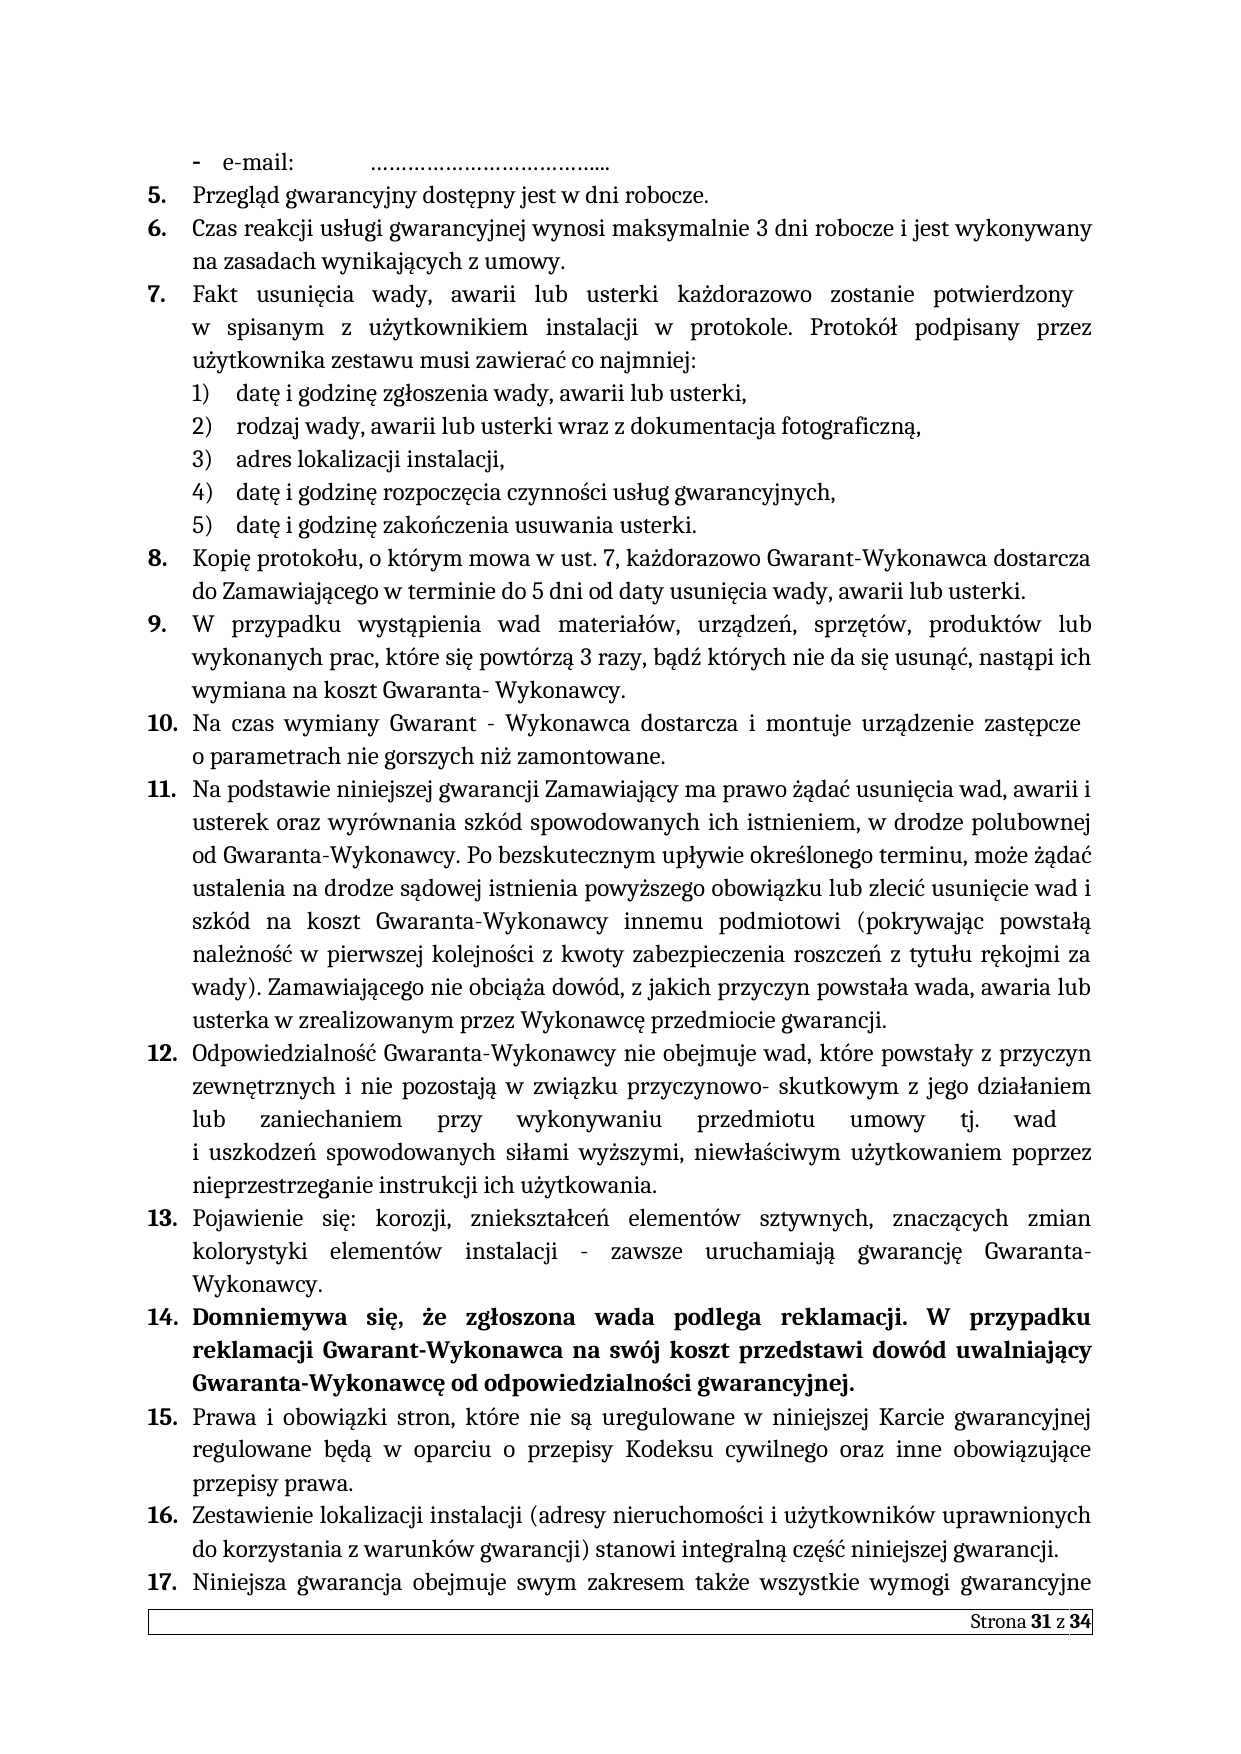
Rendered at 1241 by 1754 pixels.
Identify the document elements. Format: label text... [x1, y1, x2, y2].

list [148, 1567, 1093, 1596]
list W przypadku wystąpienia wad materiałów, urządzeń, sprzętów, produktów lub wykonanych prac, które się powtórzą 3 razy, bądź których nie da się usunąć, nastąpi ich wymiana na koszt Gwaranta- Wykonawcy. [148, 610, 1093, 705]
list Na czas wymiany Gwarant - Wykonawca dostarcza i montuje urządzenie zastępcze o parametrach nie gorszych niż zamontowane. [148, 709, 1093, 771]
list Na podstawie niniejszej gwarancji Zamawiający ma prawo żądać usunięcia wad, awarii i usterek oraz wyrównania szkód spowodowanych ich istnieniem, w drodze polubownej od Gwaranta-Wykonawcy. Po bezskutecznym upływie określonego terminu, może żądać ustalenia na drodze sądowej istnienia powyższego obowiązku lub zlecić usunięcie wad i szkód na koszt Gwaranta-Wykonawcy innemu podmiotowi (pokrywając powstałą należność w pierwszej kolejności z kwoty zabezpieczenia roszczeń z tytułu rękojmi za wady). Zamawiającego nie obciąża dowód, z jakich przyczyn powstała wada, awaria lub usterka w zrealizowanym przez Wykonawcę przedmiocie gwarancji. [148, 775, 1093, 1035]
list datę i godzinę zgłoszenia wady, awarii lub usterki, [192, 379, 1093, 407]
list adres lokalizacji instalacji, [192, 445, 1093, 473]
list Pojawienie się: korozji, zniekształceń elementów sztywnych, znaczących zmian kolorystyki elementów instalacji - zawsze uruchamiają gwarancję Gwaranta- Wykonawcy. [148, 1204, 1093, 1299]
list rodzaj wady, awarii lub usterki wraz z dokumentacja fotograficzną, [192, 412, 1093, 441]
list Odpowiedzialność Gwaranta-Wykonawcy nie obejmuje wad, które powstały z przyczyn zewnętrznych i nie pozostają w związku przyczynowo- skutkowym z jego działaniem lub zaniechaniem przy wykonywaniu przedmiotu umowy tj. wad i uszkodzeń spowodowanych siłami wyższymi, niewłaściwym użytkowaniem poprzez nieprzestrzeganie instrukcji ich użytkowania. [148, 1039, 1093, 1200]
list Przegląd gwarancyjny dostępny jest w dni robocze. [148, 181, 1093, 209]
list Kopię protokołu, o którym mowa w ust. 7, każdorazowo Gwarant-Wykonawca dostarcza do Zamawiającego w terminie do 5 dni od daty usunięcia wady, awarii lub usterki. [148, 544, 1093, 606]
list Zestawienie lokalizacji instalacji (adresy nieruchomości i użytkowników uprawnionych do korzystania z warunków gwarancji) stanowi integralną część niniejszej gwarancji. [148, 1501, 1093, 1563]
list datę i godzinę rozpoczęcia czynności usług gwarancyjnych, [192, 478, 1093, 507]
list Czas reakcji usługi gwarancyjnej wynosi maksymalnie 3 dni robocze i jest wykonywany na zasadach wynikających z umowy. [148, 214, 1093, 275]
list e-mail: ………………………………... [192, 148, 1093, 176]
list Domniemywa się, że zgłoszona wada podlega reklamacji. W przypadku reklamacji Gwarant-Wykonawca na swój koszt przedstawi dowód uwalniający Gwaranta-Wykonawcę od odpowiedzialności gwarancyjnej. [148, 1303, 1093, 1398]
list Fakt usunięcia wady, awarii lub usterki każdorazowo zostanie potwierdzony w spisanym z użytkownikiem instalacji w protokole. Protokół podpisany przez użytkownika zestawu musi zawierać co najmniej: [148, 280, 1093, 374]
list Prawa i obowiązki stron, które nie są uregulowane w niniejszej Karcie gwarancyjnej regulowane będą w oparciu o przepisy Kodeksu cywilnego oraz inne obowiązujące przepisy prawa. [148, 1402, 1093, 1497]
list datę i godzinę zakończenia usuwania usterki. [192, 511, 1093, 539]
